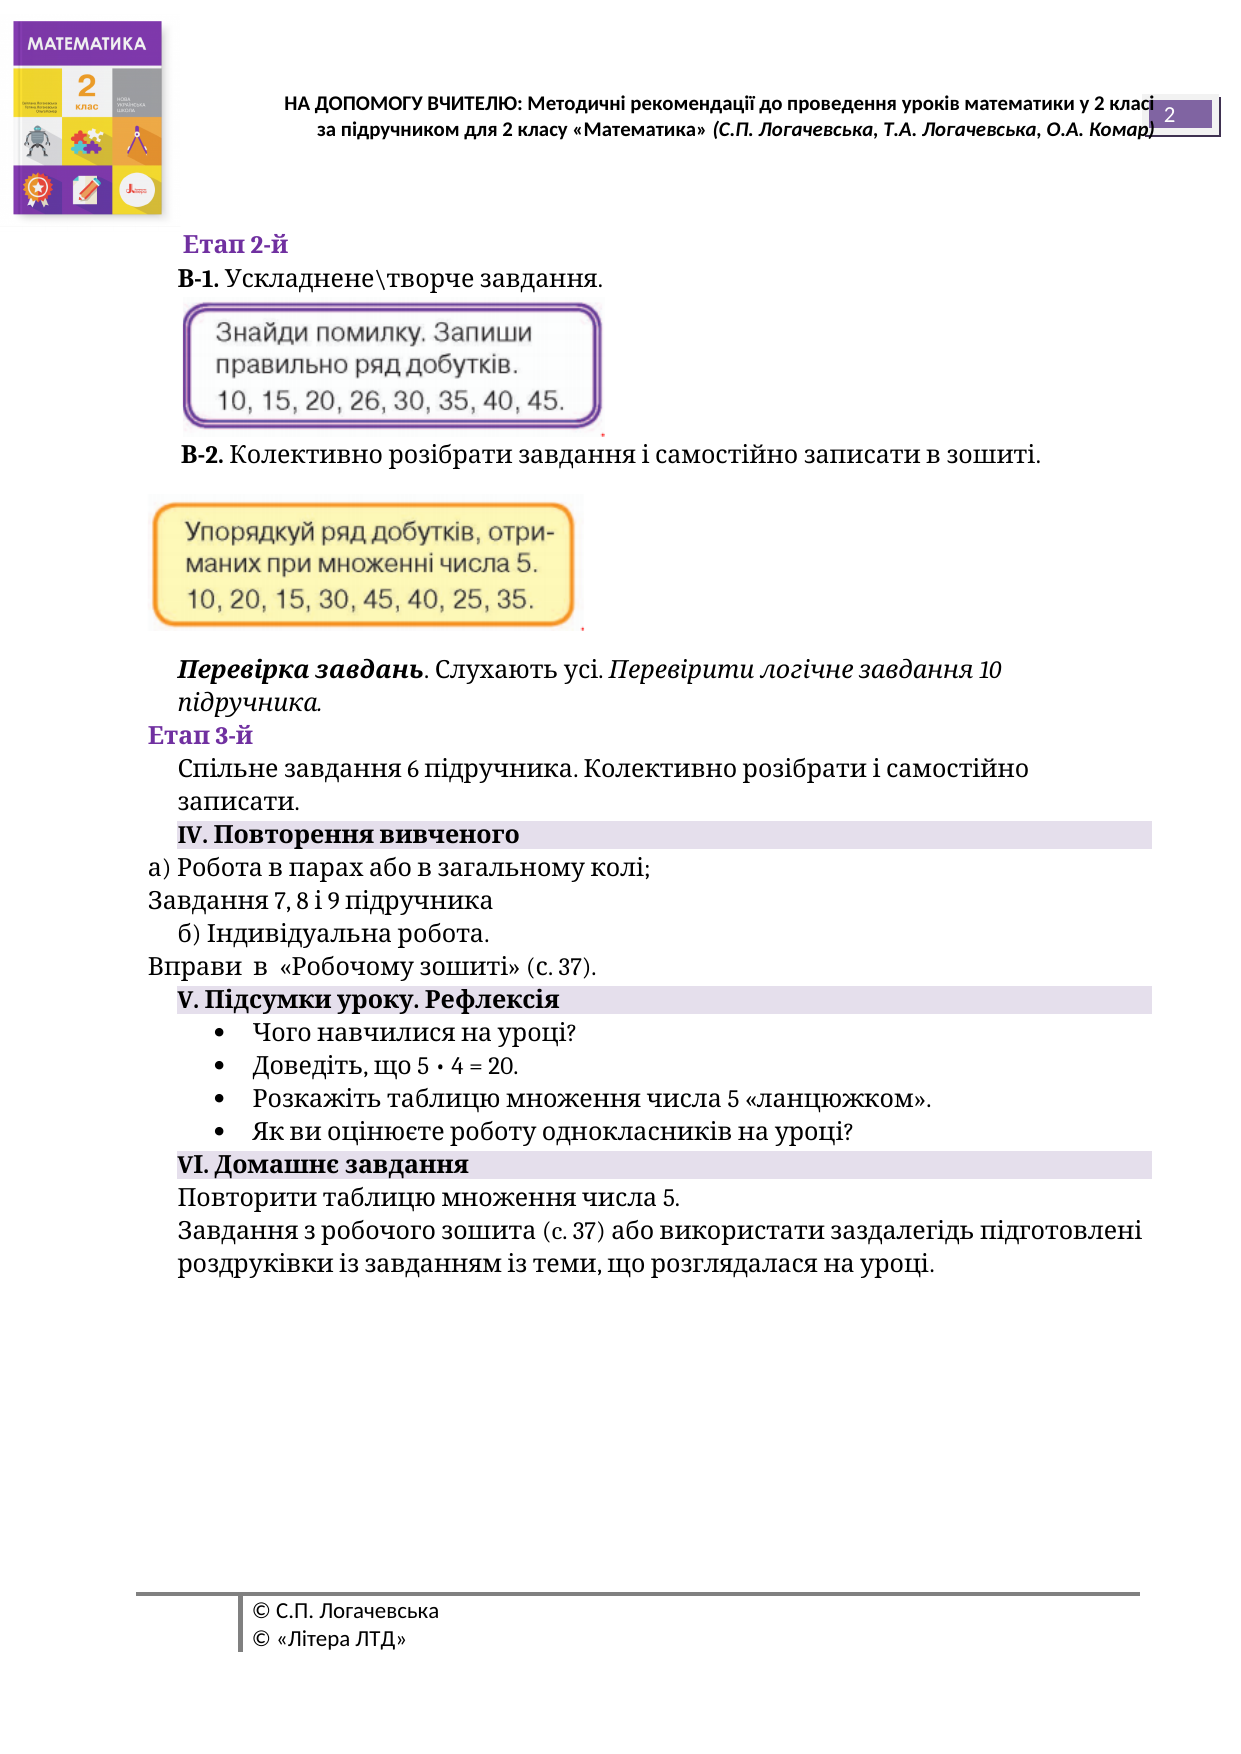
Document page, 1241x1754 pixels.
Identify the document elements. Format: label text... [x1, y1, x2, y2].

text Повторити таблицю множення числа 5. [177, 1184, 1152, 1213]
text Перевірка завдань. Слухають усі. Перевірити логічне завдання 10 підручника. [177, 656, 1152, 717]
text б) Індивідуальна робота. [177, 920, 1152, 948]
text Вправи в «Робочому зошиті» (с. 37). [148, 953, 1152, 981]
text В-1. Ускладнене\творче завдання. [177, 264, 1152, 293]
text Завдання 7, 8 і 9 підручника [148, 887, 1152, 915]
picture [147, 494, 585, 631]
text Етап 3-й [148, 722, 1152, 750]
list Доведіть, що 5 • 4 = 20. [215, 1052, 1152, 1081]
text Спільне завдання 6 підручника. Колективно розібрати і самостійно записати. [177, 754, 1152, 816]
list Як ви оцінюєте роботу однокласників на уроці? [215, 1118, 1152, 1147]
text В-2. Колективно розібрати завдання і самостійно записати в зошиті. [148, 441, 1152, 469]
text Завдання з робочого зошита (c. 37) або використати заздалегідь підготовлені роздруківки із завданням із теми, що розглядалася на уроці. [177, 1217, 1152, 1279]
text а) Робота в парах або в загальному колі; [148, 854, 1152, 882]
text IV. Повторення вивченого [177, 821, 1152, 849]
text VІ. Домашнє завдання [177, 1151, 1152, 1179]
picture [182, 297, 605, 437]
picture [0, 14, 181, 232]
list Чого навчилися на уроці? [215, 1019, 1152, 1047]
text Етап 2-й [177, 231, 1152, 260]
text V. Підсумки уроку. Рефлексія [177, 986, 1152, 1014]
list Розкажіть таблицю множення числа 5 «ланцюжком». [215, 1085, 1152, 1113]
